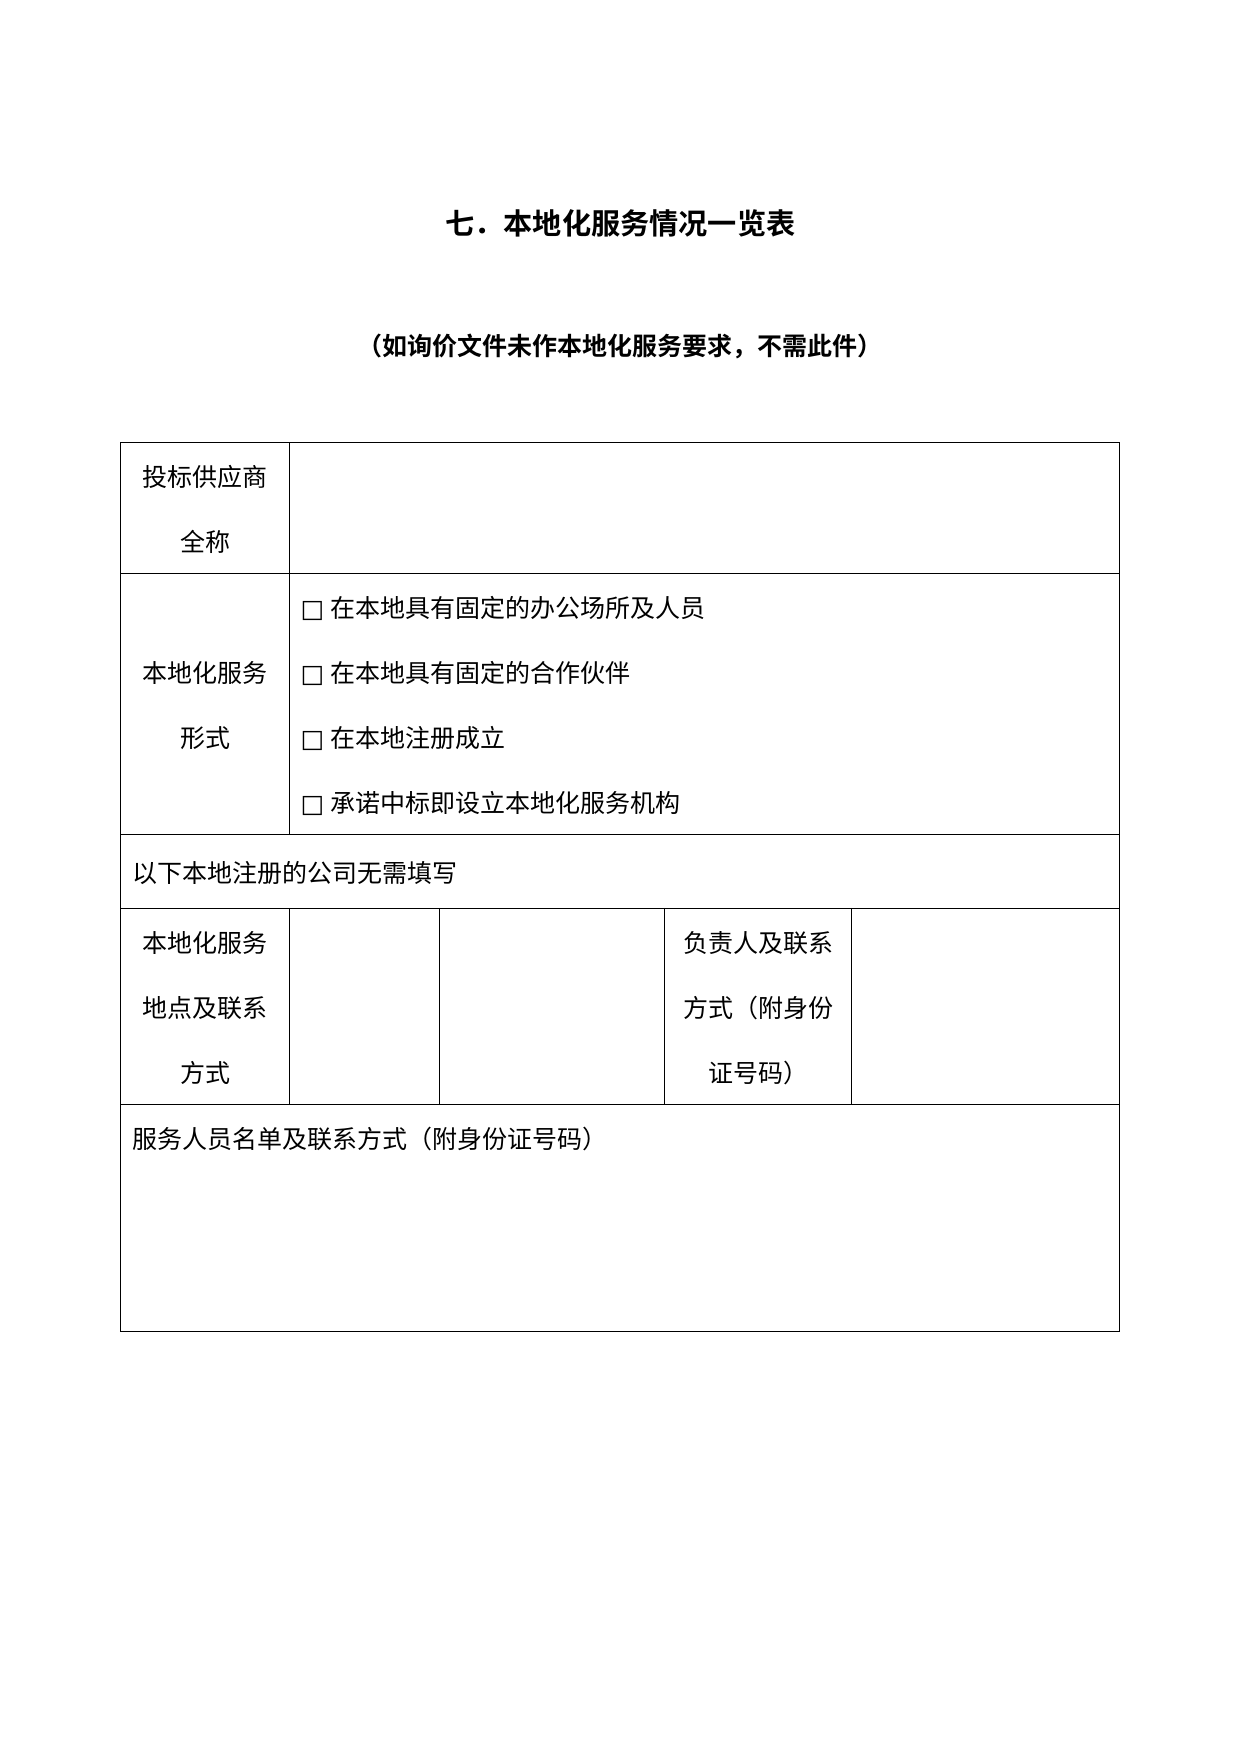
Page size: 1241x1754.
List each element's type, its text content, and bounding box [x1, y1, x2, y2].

text （如询价文件未作本地化服务要求，不需此件） [148, 312, 1092, 377]
table_cell 本地化服务形式 [121, 574, 289, 834]
table_cell [852, 909, 1119, 1104]
table_cell 负责人及联系方式（附身份证号码） [665, 909, 851, 1104]
table_cell 本地化服务地点及联系方式 [121, 909, 289, 1104]
table_cell 服务人员名单及联系方式（附身份证号码） [121, 1105, 1119, 1331]
table_cell [290, 909, 439, 1104]
table_cell [440, 909, 664, 1104]
subtitle 七．本地化服务情况一览表 [148, 189, 1092, 254]
table_cell □ 在本地具有固定的办公场所及人员 □ 在本地具有固定的合作伙伴 □ 在本地注册成立 □ 承诺中标即设立本地化服务机构 [290, 574, 1119, 834]
table_header [290, 443, 1119, 573]
table_cell 以下本地注册的公司无需填写 [121, 835, 1119, 908]
table_header 投标供应商全称 [121, 443, 289, 573]
